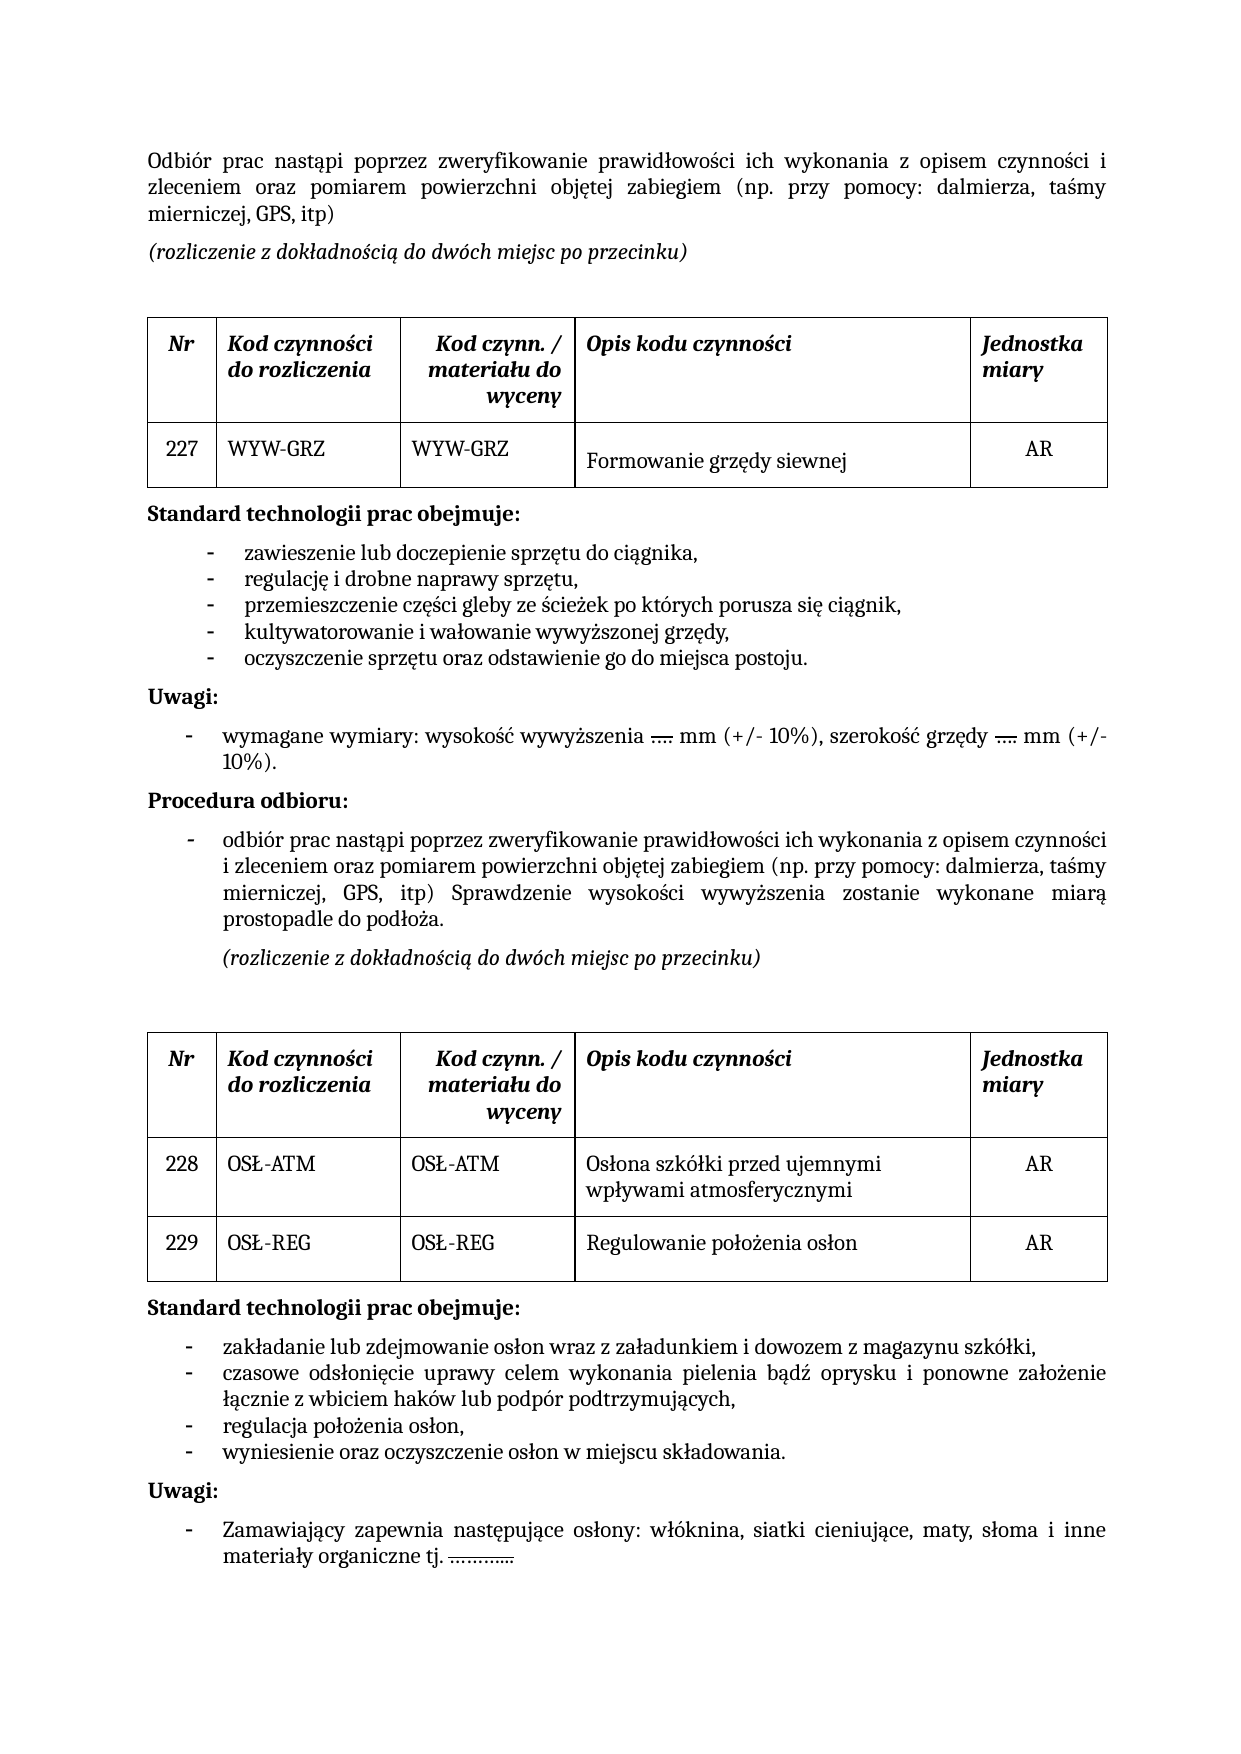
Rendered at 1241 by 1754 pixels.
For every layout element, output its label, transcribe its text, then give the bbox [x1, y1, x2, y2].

text (rozliczenie z dokładnością do dwóch miejsc po przecinku) [148, 239, 1107, 266]
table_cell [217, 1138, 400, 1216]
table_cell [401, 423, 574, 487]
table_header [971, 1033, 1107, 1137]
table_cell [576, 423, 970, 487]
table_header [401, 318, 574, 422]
text (rozliczenie z dokładnością do dwóch miejsc po przecinku) [148, 944, 1107, 971]
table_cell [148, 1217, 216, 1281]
text Odbiór prac nastąpi poprzez zweryfikowanie prawidłowości ich wykonania z opisem czynności i zleceniem oraz pomiarem powierzchni objętej zabiegiem (np. przy pomocy: dalmierza, taśmy mierniczej, GPS, itp) [148, 148, 1107, 227]
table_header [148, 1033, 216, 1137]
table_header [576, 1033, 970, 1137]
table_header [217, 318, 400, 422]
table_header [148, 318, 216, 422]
list regulacja położenia osłon, [185, 1413, 1107, 1439]
text Standard technologii prac obejmuje: [148, 1295, 1107, 1321]
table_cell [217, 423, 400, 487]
list czasowe odsłonięcie uprawy celem wykonania pielenia bądź oprysku i ponowne założenie łącznie z wbiciem haków lub podpór podtrzymujących, [185, 1360, 1107, 1413]
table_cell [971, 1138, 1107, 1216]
text Uwagi: [148, 684, 1107, 710]
list Zamawiający zapewnia następujące osłony: włóknina, siatki cieniujące, maty, słoma i inne materiały organiczne tj. ………... [185, 1517, 1107, 1569]
list wyniesienie oraz oczyszczenie osłon w miejscu składowania. [185, 1439, 1107, 1465]
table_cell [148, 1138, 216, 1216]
list kultywatorowanie i wałowanie wywyższonej grzędy, [207, 618, 1107, 645]
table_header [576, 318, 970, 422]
text Procedura odbioru: [148, 788, 1107, 814]
text Standard technologii prac obejmuje: [148, 501, 1107, 527]
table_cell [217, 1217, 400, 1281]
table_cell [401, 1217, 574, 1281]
list oczyszczenie sprzętu oraz odstawienie go do miejsca postoju. [207, 645, 1107, 671]
list odbiór prac nastąpi poprzez zweryfikowanie prawidłowości ich wykonania z opisem czynności i zleceniem oraz pomiarem powierzchni objętej zabiegiem (np. przy pomocy: dalmierza, taśmy mierniczej, GPS, itp) Sprawdzenie wysokości wywyższenia zostanie wykonane miarą prostopadle do podłoża. [185, 827, 1107, 932]
list przemieszczenie części gleby ze ścieżek po których porusza się ciągnik, [207, 592, 1107, 618]
list regulację i drobne naprawy sprzętu, [207, 566, 1107, 592]
list zawieszenie lub doczepienie sprzętu do ciągnika, [207, 539, 1107, 566]
text Uwagi: [148, 1478, 1107, 1504]
list wymagane wymiary: wysokość wywyższenia .… mm (+/- 10%), szerokość grzędy …. mm (+/- 10%). [185, 723, 1107, 775]
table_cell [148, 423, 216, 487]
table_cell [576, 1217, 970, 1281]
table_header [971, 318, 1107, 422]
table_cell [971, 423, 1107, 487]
list zakładanie lub zdejmowanie osłon wraz z załadunkiem i dowozem z magazynu szkółki, [185, 1333, 1107, 1360]
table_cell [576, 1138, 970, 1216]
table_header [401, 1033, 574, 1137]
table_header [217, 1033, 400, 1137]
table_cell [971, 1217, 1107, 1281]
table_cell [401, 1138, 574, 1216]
